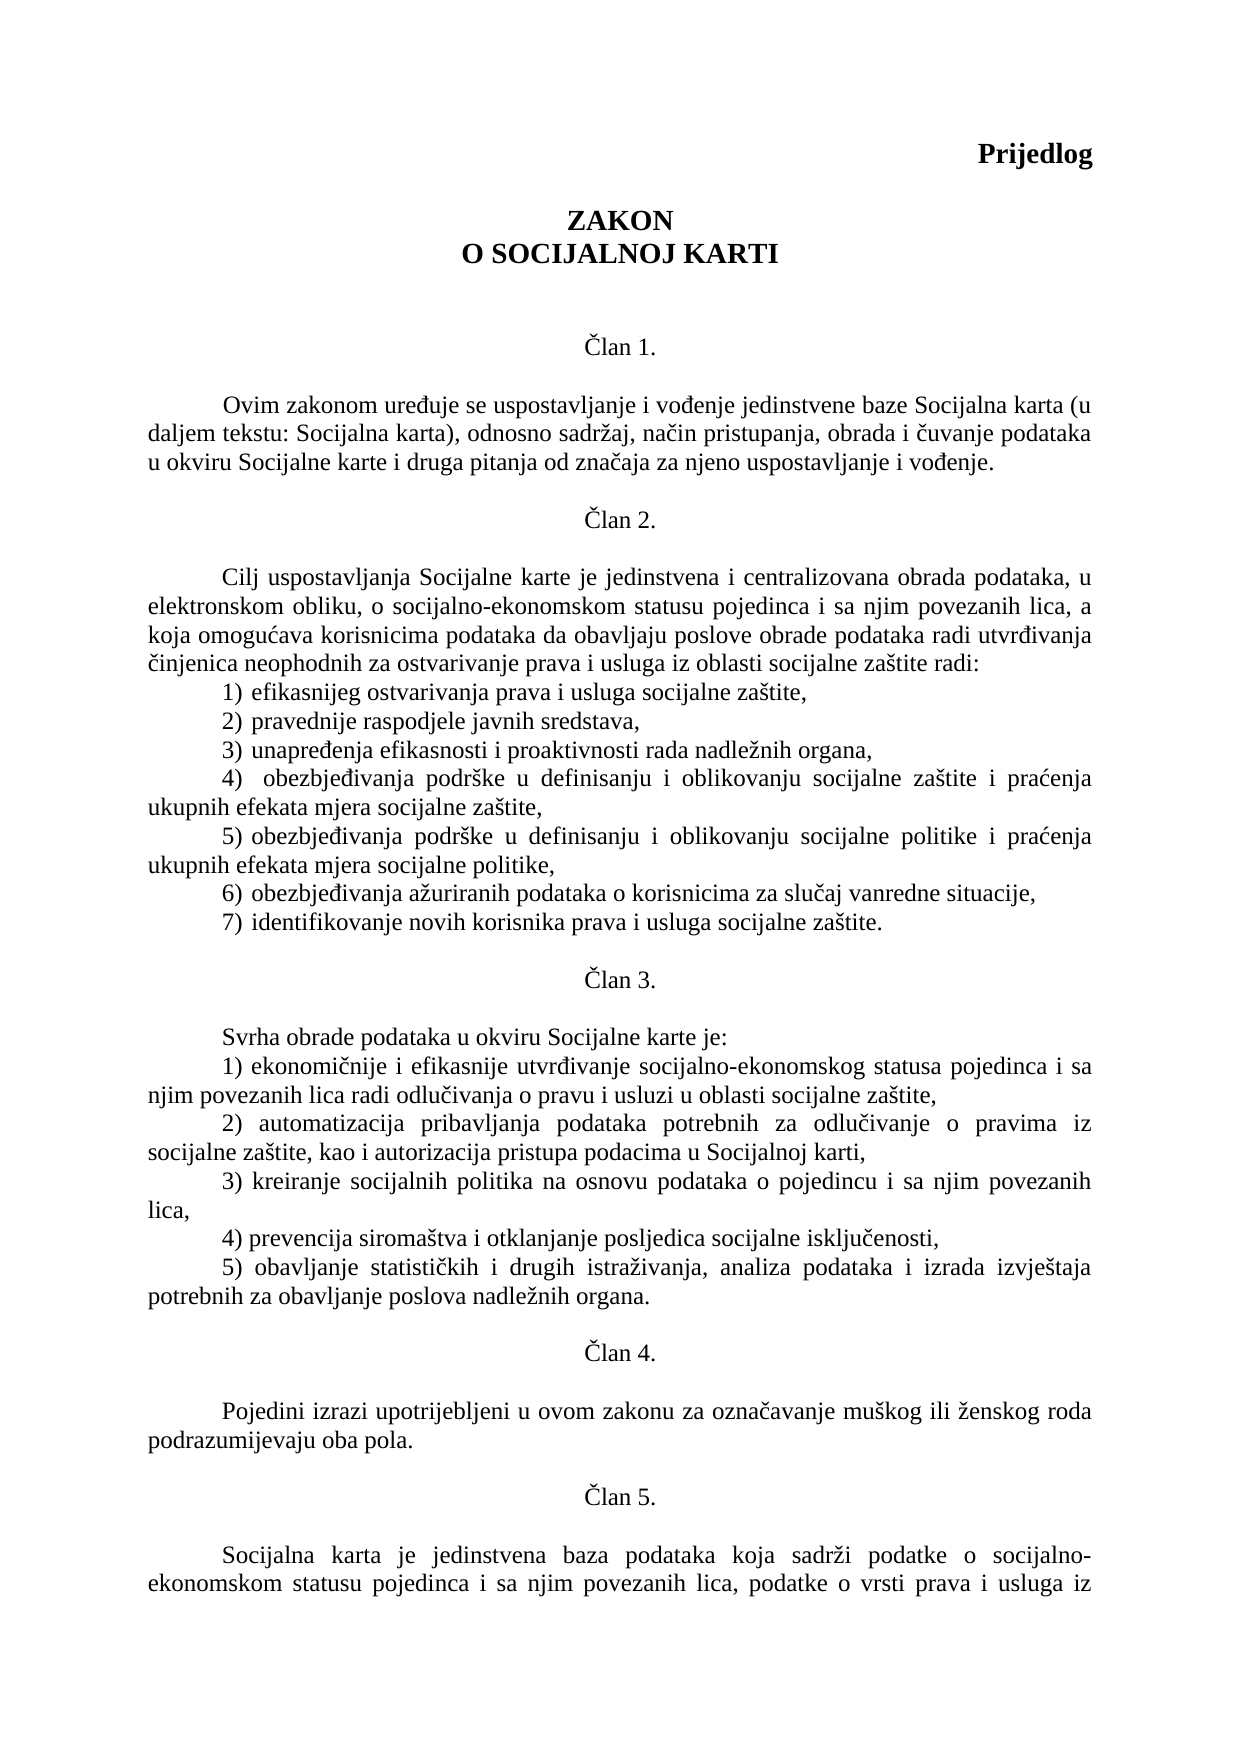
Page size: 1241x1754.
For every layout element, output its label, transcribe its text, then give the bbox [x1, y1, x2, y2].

text Član 2. [148, 505, 1092, 533]
text 4) prevencija siromaštva i otklanjanje posljedica socijalne isključenosti, [148, 1223, 1092, 1252]
text O SOCIJALNOJ KARTI [148, 236, 1092, 270]
text Prijedlog [148, 136, 1092, 169]
list obezbjeđivanja ažuriranih podataka o korisnicima za slučaj vanredne situacije, [148, 878, 1092, 907]
text Svrha obrade podataka u okviru Socijalne karte je: [148, 1022, 1092, 1051]
list efikasnijeg ostvarivanja prava i usluga socijalne zaštite, [148, 677, 1092, 706]
list identifikovanje novih korisnika prava i usluga socijalne zaštite. [148, 907, 1092, 936]
list obezbjeđivanja podrške u definisanju i oblikovanju socijalne zaštite i praćenja ukupnih efekata mjera socijalne zaštite, [148, 763, 1092, 821]
text Član 3. [148, 965, 1092, 993]
text 3) kreiranje socijalnih politika na osnovu podataka o pojedincu i sa njim povezanih lica, [148, 1166, 1092, 1223]
list obezbjeđivanja podrške u definisanju i oblikovanju socijalne politike i praćenja ukupnih efekata mjera socijalne politike, [148, 821, 1092, 878]
list Pojedini izrazi upotrijebljeni u ovom zakonu za označavanje muškog ili ženskog roda podrazumijevaju oba pola. [148, 1396, 1092, 1453]
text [148, 1540, 1092, 1597]
list pravednije raspodjele javnih sredstava, [148, 706, 1092, 735]
list unapređenja efikasnosti i proaktivnosti rada nadležnih organa, [148, 735, 1092, 763]
text Član 4. [148, 1338, 1092, 1367]
text 5) obavljanje statističkih i drugih istraživanja, analiza podataka i izrada izvještaja potrebnih za obavljanje poslova nadležnih organa. [148, 1252, 1092, 1310]
text Ovim zakonom uređuje se uspostavljanje i vođenje jedinstvene baze Socijalna karta (u daljem tekstu: Socijalna karta), odnosno sadržaj, način pristupanja, obrada i čuvanje podataka u okviru Socijalne karte i druga pitanja od značaja za njeno uspostavljanje i vođenje. [148, 390, 1092, 476]
text Cilj uspostavljanja Socijalne karte je jedinstvena i centralizovana obrada podataka, u elektronskom obliku, o socijalno-ekonomskom statusu pojedinca i sa njim povezanih lica, a koja omogućava korisnicima podataka da obavljaju poslove obrade podataka radi utvrđivanja činjenica neophodnih za ostvarivanje prava i usluga iz oblasti socijalne zaštite radi: [148, 562, 1092, 677]
text 2) automatizacija pribavljanja podataka potrebnih za odlučivanje o pravima iz socijalne zaštite, kao i autorizacija pristupa podacima u Socijalnoj karti, [148, 1108, 1092, 1166]
text Član 1. [148, 332, 1092, 361]
text 1) ekonomičnije i efikasnije utvrđivanje socijalno-ekonomskog statusa pojedinca i sa njim povezanih lica radi odlučivanja o pravu i usluzi u oblasti socijalne zaštite, [148, 1051, 1092, 1108]
text ZAKON [148, 203, 1092, 236]
text Član 5. [148, 1482, 1092, 1511]
